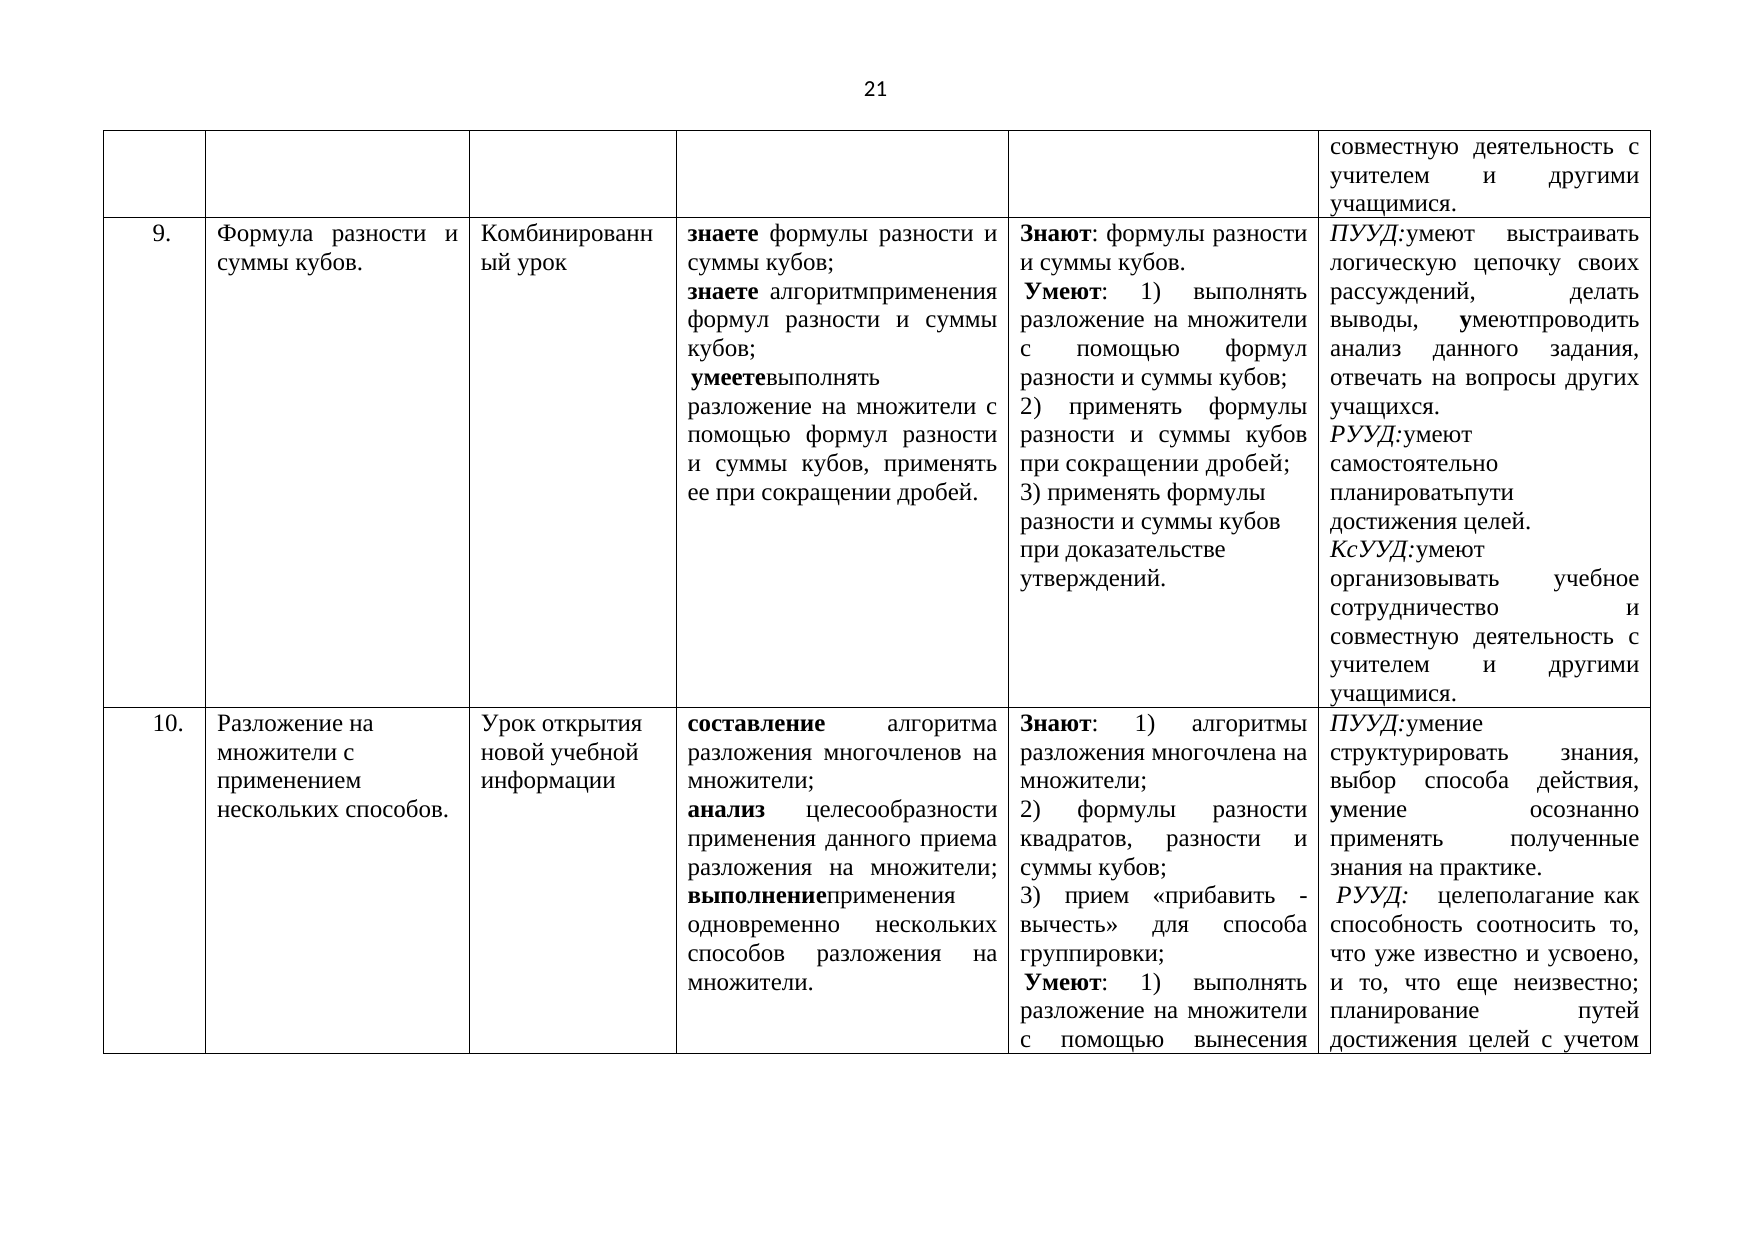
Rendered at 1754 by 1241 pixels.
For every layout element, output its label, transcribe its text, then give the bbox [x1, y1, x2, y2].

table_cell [470, 708, 676, 1053]
table_cell Знают: формулы разности и суммы кубов. Умеют: 1) выполнять разложение на множители с помощью формул разности и суммы кубов; 2) применять формулы разности и суммы кубов при сокращении дробей; 3) применять формулы разности и суммы кубов при доказательстве утверждений. [1009, 218, 1318, 707]
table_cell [1319, 131, 1650, 217]
table_cell [104, 218, 205, 707]
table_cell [1009, 708, 1318, 1053]
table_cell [1319, 708, 1650, 1053]
table_cell [104, 708, 205, 1053]
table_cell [1009, 131, 1318, 217]
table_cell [677, 708, 1008, 1053]
table_cell ПУУД:умеют выстраивать логическую цепочку своих рассуждений, делать выводы, умеютпроводить анализ данного задания, отвечать на вопросы других учащихся. РУУД:умеют самостоятельно планироватьпути достижения целей. КсУУД:умеют организовывать учебное сотрудничество и совместную деятельность с учителем и другими учащимися. [1319, 218, 1650, 707]
table_cell Комбинированный урок [470, 218, 676, 707]
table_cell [470, 131, 676, 217]
table_cell знаете формулы разности и суммы кубов; знаете алгоритмприменения формул разности и суммы кубов; умеетевыполнять разложение на множители с помощью формул разности и суммы кубов, применять ее при сокращении дробей. [677, 218, 1008, 707]
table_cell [677, 131, 1008, 217]
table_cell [206, 131, 469, 217]
table_cell [104, 131, 205, 217]
table_cell Формула разности и суммы кубов. [206, 218, 469, 707]
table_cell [206, 708, 469, 1053]
